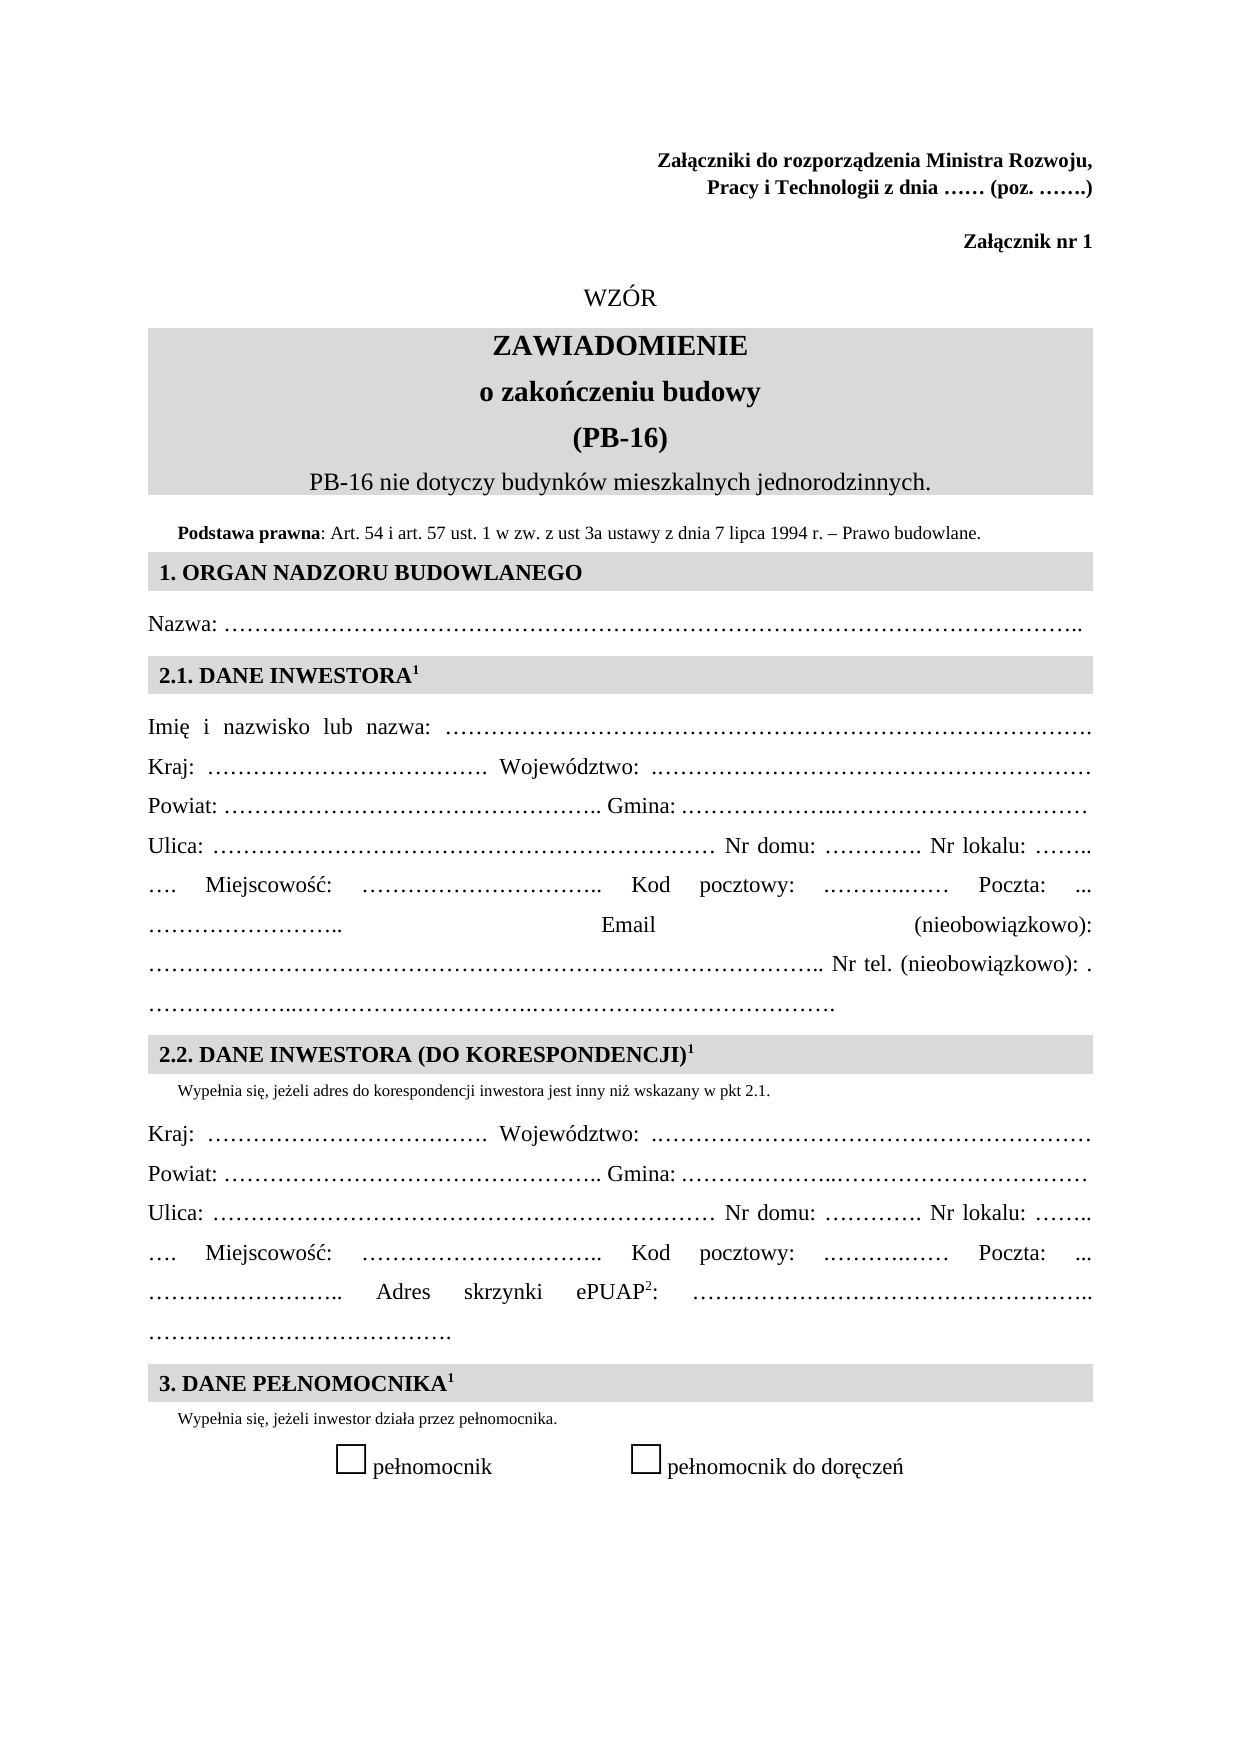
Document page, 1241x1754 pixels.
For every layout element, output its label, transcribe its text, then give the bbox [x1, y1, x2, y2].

text Załączniki do rozporządzenia Ministra Rozwoju, [148, 148, 1093, 172]
text □ pełnomocnik □ pełnomocnik do doręczeń [148, 1428, 1093, 1485]
text (PB-16) [148, 421, 1093, 454]
text Ulica: ………………………………………………………… Nr domu: …………. Nr lokalu: ……..…. Miejscowość: ………………………….. Kod pocztowy: .……….…… Poczta: ...…………………….. Email (nieobowiązkowo): …………………………………………………………………………….. Nr tel. (nieobowiązkowo): .………………..………………………….…………………………………. [148, 832, 1093, 1016]
text ZAWIADOMIENIE [148, 328, 1093, 362]
text Podstawa prawna: Art. 54 i art. 57 ust. 1 w zw. z ust 3a ustawy z dnia 7 lipca 1994 r. – Prawo budowlane. [177, 522, 1063, 544]
text Załącznik nr 1 [148, 229, 1093, 253]
text Wypełnia się, jeżeli inwestor działa przez pełnomocnika. [177, 1409, 1093, 1428]
text Pracy i Technologii z dnia …… (poz. …….) [148, 175, 1093, 199]
text PB-16 nie dotyczy budynków mieszkalnych jednorodzinnych. [148, 467, 1093, 495]
text Nazwa: ………………………………………………………………………………………………….. [148, 610, 1093, 636]
text o zakończeniu budowy [148, 374, 1093, 408]
text Imię i nazwisko lub nazwa: …………………………………………………………………………. Kraj: ………………………………. Województwo: .………………………………………………… Powiat: ………………………………………….. Gmina: .………………..…………………………… [148, 713, 1093, 818]
table_header 2.1. DANE INWESTORA [148, 656, 1093, 694]
text Wypełnia się, jeżeli adres do korespondencji inwestora jest inny niż wskazany w pkt 2.1. [177, 1080, 1093, 1099]
table_header 1. ORGAN NADZORU BUDOWLANEGO [148, 552, 1093, 591]
text WZÓR [148, 283, 1093, 312]
text Ulica: ………………………………………………………… Nr domu: …………. Nr lokalu: ……..…. Miejscowość: ………………………….. Kod pocztowy: .……….…… Poczta: ...…………………….. Adres skrzynki ePUAP: ……………………………………………..…………………………………. [148, 1199, 1093, 1344]
table_header 3. DANE PEŁNOMOCNIKA1 [148, 1364, 1093, 1402]
text Kraj: ………………………………. Województwo: .………………………………………………… Powiat: ………………………………………….. Gmina: .………………..…………………………… [148, 1120, 1093, 1186]
table_header 2.2. DANE INWESTORA (DO KORESPONDENCJI)1 [148, 1035, 1093, 1074]
